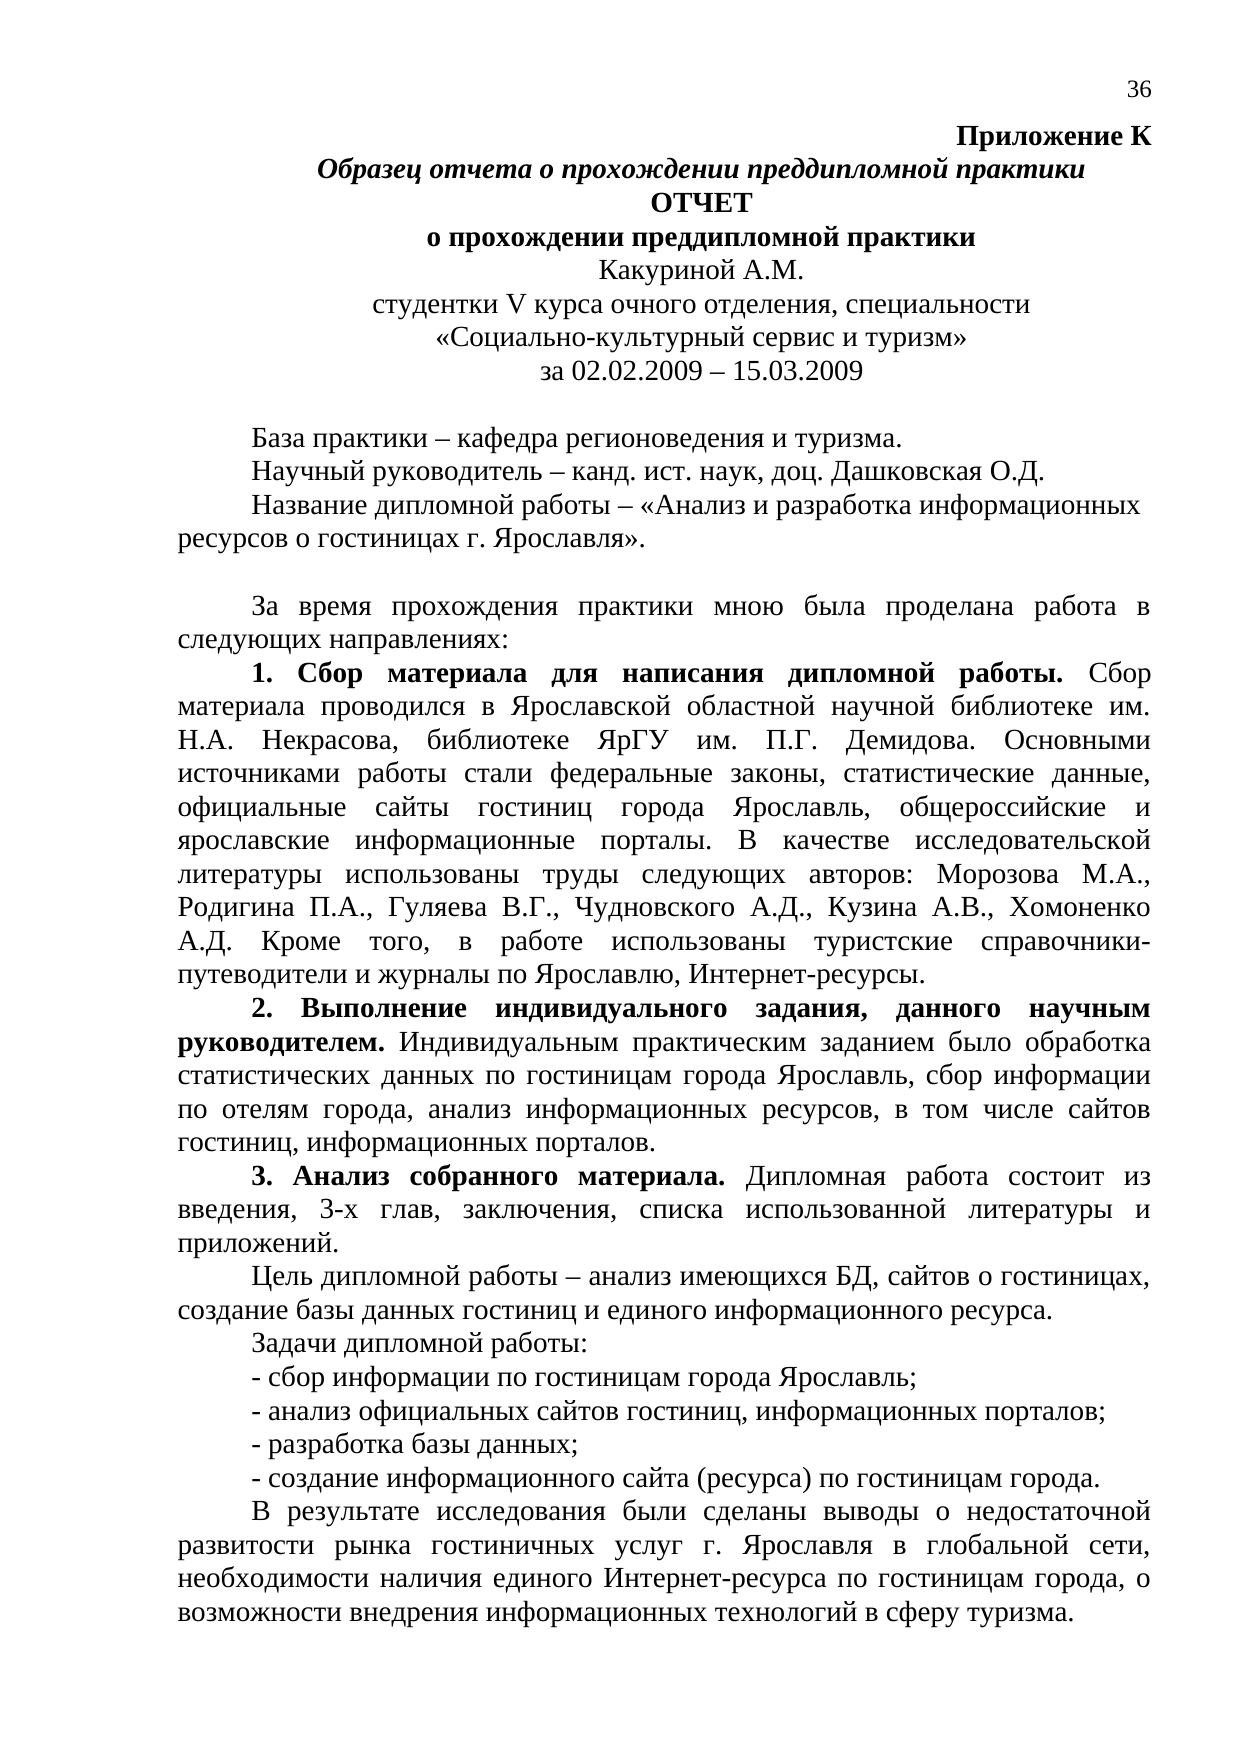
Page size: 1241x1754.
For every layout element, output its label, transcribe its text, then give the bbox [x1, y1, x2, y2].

text В результате исследования были сделаны выводы о недостаточной развитости рынка гостиничных услуг г. Ярославля в глобальной сети, необходимости наличия единого Интернет-ресурса по гостиницам города, о возможности внедрения информационных технологий в сферу туризма. [177, 1493, 1152, 1627]
text 3. Анализ собранного материала. Дипломная работа состоит из введения, 3-х глав, заключения, списка использованной литературы и приложений. [177, 1158, 1152, 1258]
text Образец отчета о прохождении преддипломной практики [177, 152, 1152, 185]
text Какуриной А.М. [177, 252, 1152, 286]
text - разработка базы данных; [177, 1426, 1152, 1460]
text ОТЧЕТ [177, 185, 1152, 219]
text - создание информационного сайта (ресурса) по гостиницам города. [177, 1460, 1152, 1493]
text За время прохождения практики мною была проделана работа в следующих направлениях: [177, 588, 1152, 655]
text Цель дипломной работы – анализ имеющихся БД, сайтов о гостиницах, создание базы данных гостиниц и единого информационного ресурса. [177, 1258, 1152, 1326]
text Научный руководитель – канд. ист. наук, доц. Дашковская О.Д. [177, 453, 1152, 487]
text о прохождении преддипломной практики [177, 219, 1152, 252]
text 1. Сбор материала для написания дипломной работы. Сбор материала проводился в Ярославской областной научной библиотеке им. Н.А. Некрасова, библиотеке ЯрГУ им. П.Г. Демидова. Основными источниками работы стали федеральные законы, статистические данные, официальные сайты гостиниц города Ярославль, общероссийские и ярославские информационные порталы. В качестве исследовательской литературы использованы труды следующих авторов: Морозова М.А., Родигина П.А., Гуляева В.Г., Чудновского А.Д., Кузина А.В., Хомоненко А.Д. Кроме того, в работе использованы туристские справочники-путеводители и журналы по Ярославлю, Интернет-ресурсы. [177, 655, 1152, 990]
text Приложение К [177, 118, 1152, 152]
text 2. Выполнение индивидуального задания, данного научным руководителем. Индивидуальным практическим заданием было обработка статистических данных по гостиницам города Ярославль, сбор информации по отелям города, анализ информационных ресурсов, в том числе сайтов гостиниц, информационных порталов. [177, 990, 1152, 1158]
text Название дипломной работы – «Анализ и разработка информационных ресурсов о гостиницах г. Ярославля». [177, 487, 1152, 554]
text База практики – кафедра регионоведения и туризма. [177, 420, 1152, 453]
text - сбор информации по гостиницам города Ярославль; [177, 1359, 1152, 1393]
text - анализ официальных сайтов гостиниц, информационных порталов; [177, 1393, 1152, 1426]
text «Социально-культурный сервис и туризм» [177, 319, 1152, 353]
text за 02.02.2009 – 15.03.2009 [177, 353, 1152, 386]
text Задачи дипломной работы: [177, 1326, 1152, 1359]
text студентки V курса очного отделения, специальности [177, 286, 1152, 319]
